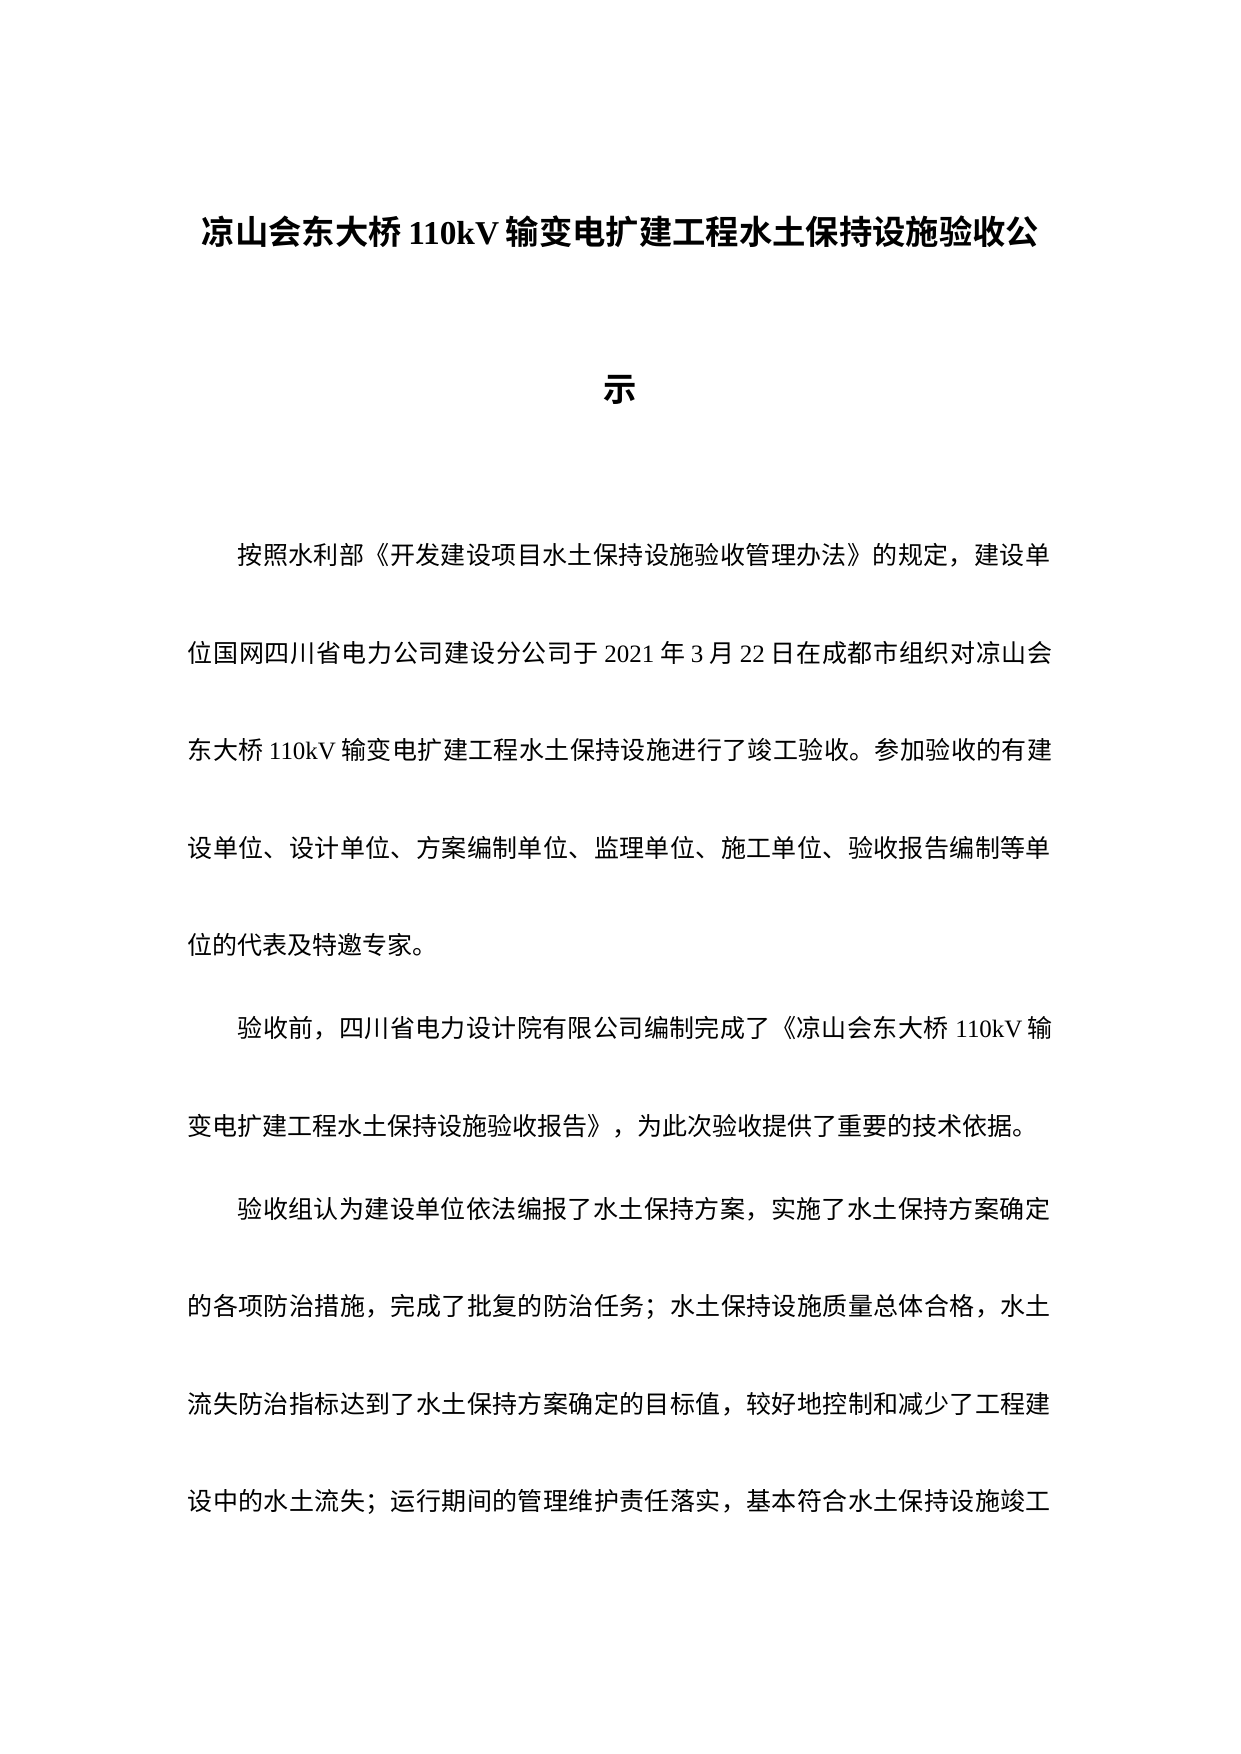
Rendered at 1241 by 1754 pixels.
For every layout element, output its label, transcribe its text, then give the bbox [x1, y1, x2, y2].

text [187, 1175, 1053, 1532]
text 按照水利部《开发建设项目水土保持设施验收管理办法》的规定，建设单位国网四川省电力公司建设分公司于2021年3月22日在成都市组织对凉山会东大桥110kV输变电扩建工程水土保持设施进行了竣工验收。参加验收的有建设单位、设计单位、方案编制单位、监理单位、施工单位、验收报告编制等单位的代表及特邀专家。 [187, 521, 1053, 976]
subtitle 凉山会东大桥110kV输变电扩建工程水土保持设施验收公示 [187, 197, 1053, 419]
text 验收前，四川省电力设计院有限公司编制完成了《凉山会东大桥110kV输变电扩建工程水土保持设施验收报告》，为此次验收提供了重要的技术依据。 [187, 994, 1053, 1157]
